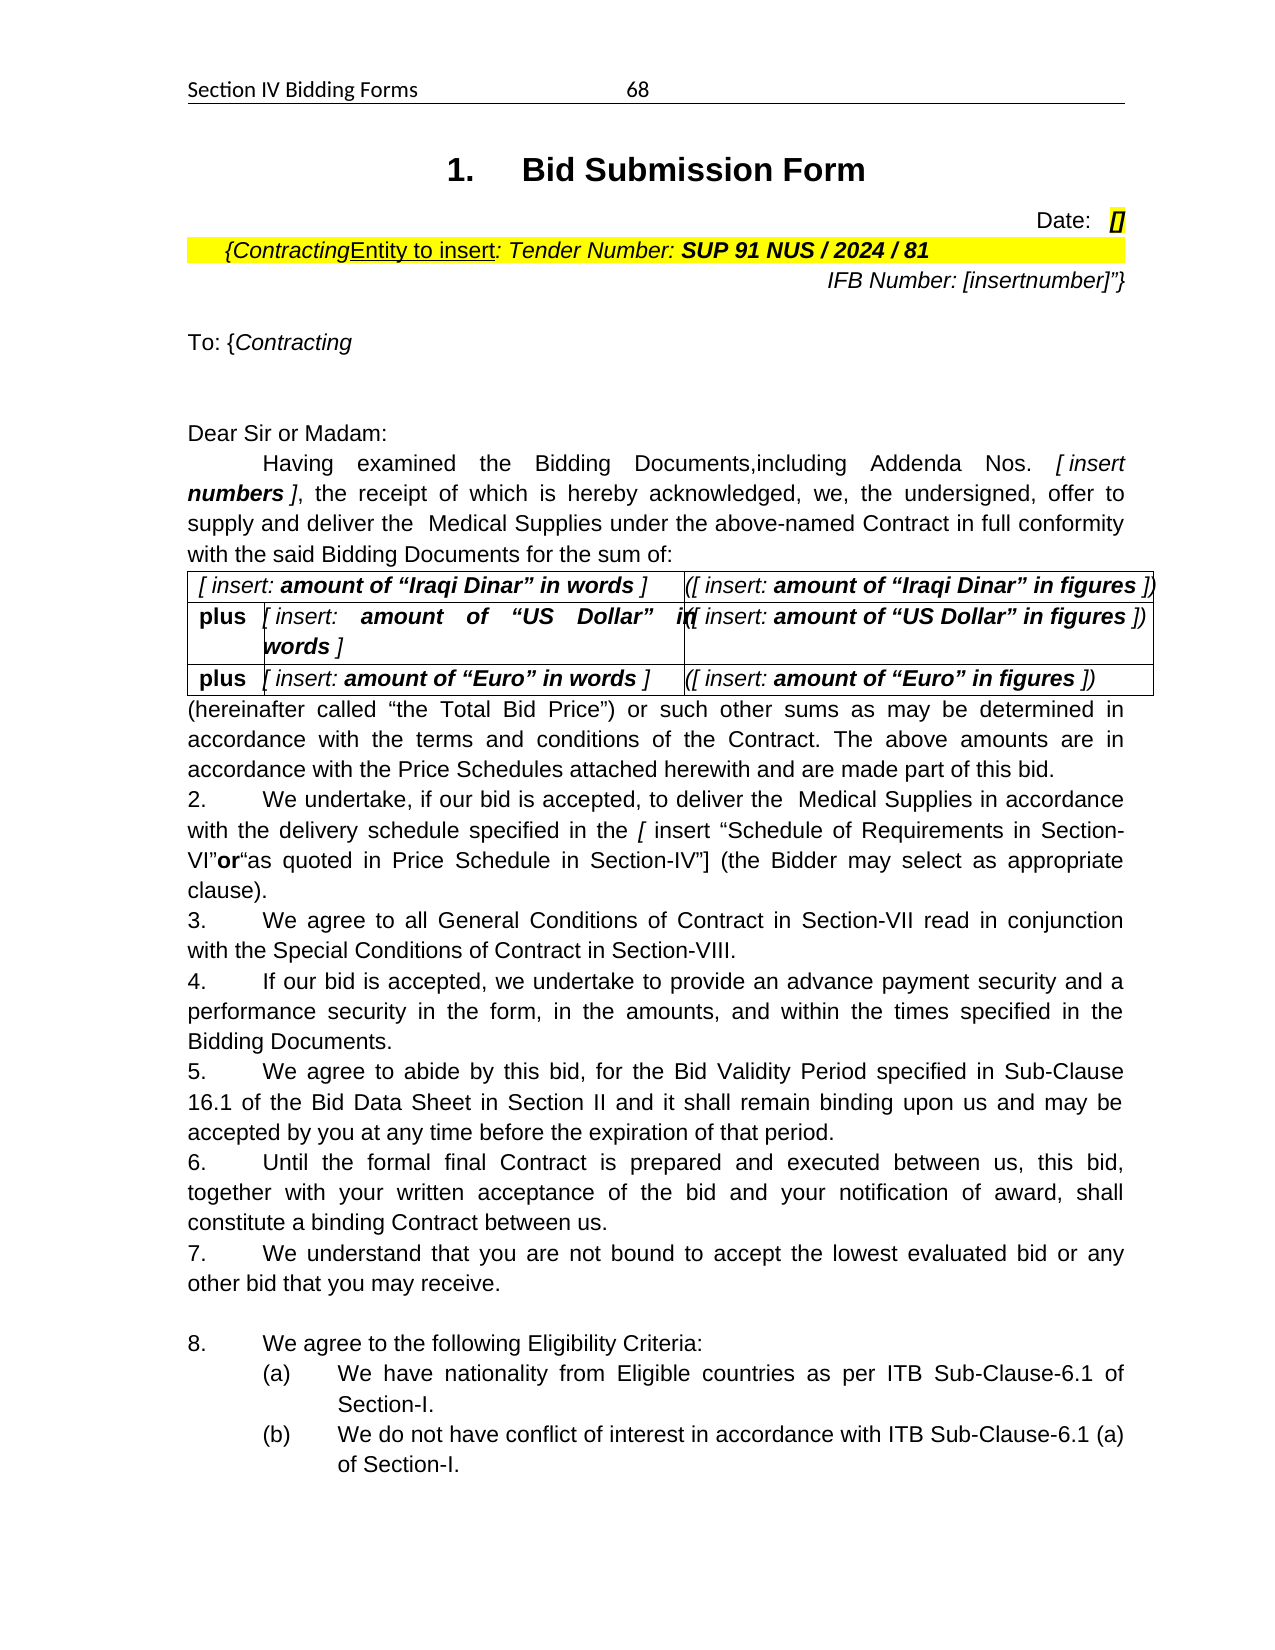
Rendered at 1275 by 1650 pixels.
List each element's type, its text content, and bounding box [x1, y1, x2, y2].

text (a) We have nationality from Eligible countries as per ITB Sub-Clause-6.1 of Section-I. [262, 1360, 1125, 1417]
table_cell [ insert: amount of “US Dollar” in words ] [265, 603, 684, 663]
text 6. Until the formal final Contract is prepared and executed between us, this bid, together with your written acceptance of the bid and your notification of award, shall constitute a binding Contract between us. [187, 1149, 1125, 1236]
table_cell plus [188, 603, 264, 663]
text {ContractingEntity to insert: Tender Number: SUP 91 NUS / 2024 / 81 [187, 237, 1125, 263]
text (b) We do not have conflict of interest in accordance with ITB Sub-Clause-6.1 (a) of Section-I. [262, 1421, 1125, 1477]
text 2. We undertake, if our bid is accepted, to deliver the Medical Supplies in accordance with the delivery schedule specified in the [ insert “Schedule of Requirements in Section-VI”or“as quoted in Price Schedule in Section-IV”] (the Bidder may select as appropriate clause). [187, 786, 1125, 903]
text 4. If our bid is accepted, we undertake to provide an advance payment security and a performance security in the form, in the amounts, and within the times specified in the Bidding Documents. [187, 968, 1125, 1054]
table_cell [ insert: amount of “Euro” in words ] [265, 665, 684, 695]
table_cell ([ insert: amount of “US Dollar” in figures ]) [685, 603, 1153, 663]
text To: {Contracting [187, 329, 1125, 356]
table_header ([ insert: amount of “Iraqi Dinar” in figures ]) [685, 572, 1153, 602]
text 5. We agree to abide by this bid, for the Bid Validity Period specified in Sub-Clause 16.1 of the Bid Data Sheet in Section II and it shall remain binding upon us and may be accepted by you at any time before the expiration of that period. [187, 1058, 1125, 1145]
text Having examined the Bidding Documents,including Addenda Nos. [ insert numbers ], the receipt of which is hereby acknowledged, we, the undersigned, offer to supply and deliver the Medical Supplies under the above-named Contract in full conformity with the said Bidding Documents for the sum of: [187, 450, 1125, 567]
text 7. We understand that you are not bound to accept the lowest evaluated bid or any other bid that you may receive. [187, 1239, 1125, 1296]
text IFB Number: [insertnumber]”} [187, 267, 1125, 293]
table_cell ([ insert: amount of “Euro” in figures ]) [685, 665, 1153, 695]
text 8. We agree to the following Eligibility Criteria: [187, 1330, 1125, 1357]
table_cell plus [188, 665, 264, 695]
text 1. Bid Submission Form [187, 150, 1125, 188]
text 3. We agree to all General Conditions of Contract in Section-VII read in conjunction with the Special Conditions of Contract in Section-VIII. [187, 907, 1125, 964]
text Dear Sir or Madam: [187, 420, 1125, 446]
text Date: [] [187, 207, 1110, 233]
text (hereinafter called “the Total Bid Price”) or such other sums as may be determined in accordance with the terms and conditions of the Contract. The above amounts are in accordance with the Price Schedules attached herewith and are made part of this bid. [187, 696, 1125, 783]
table_header [ insert: amount of “Iraqi Dinar” in words ] [188, 572, 684, 602]
